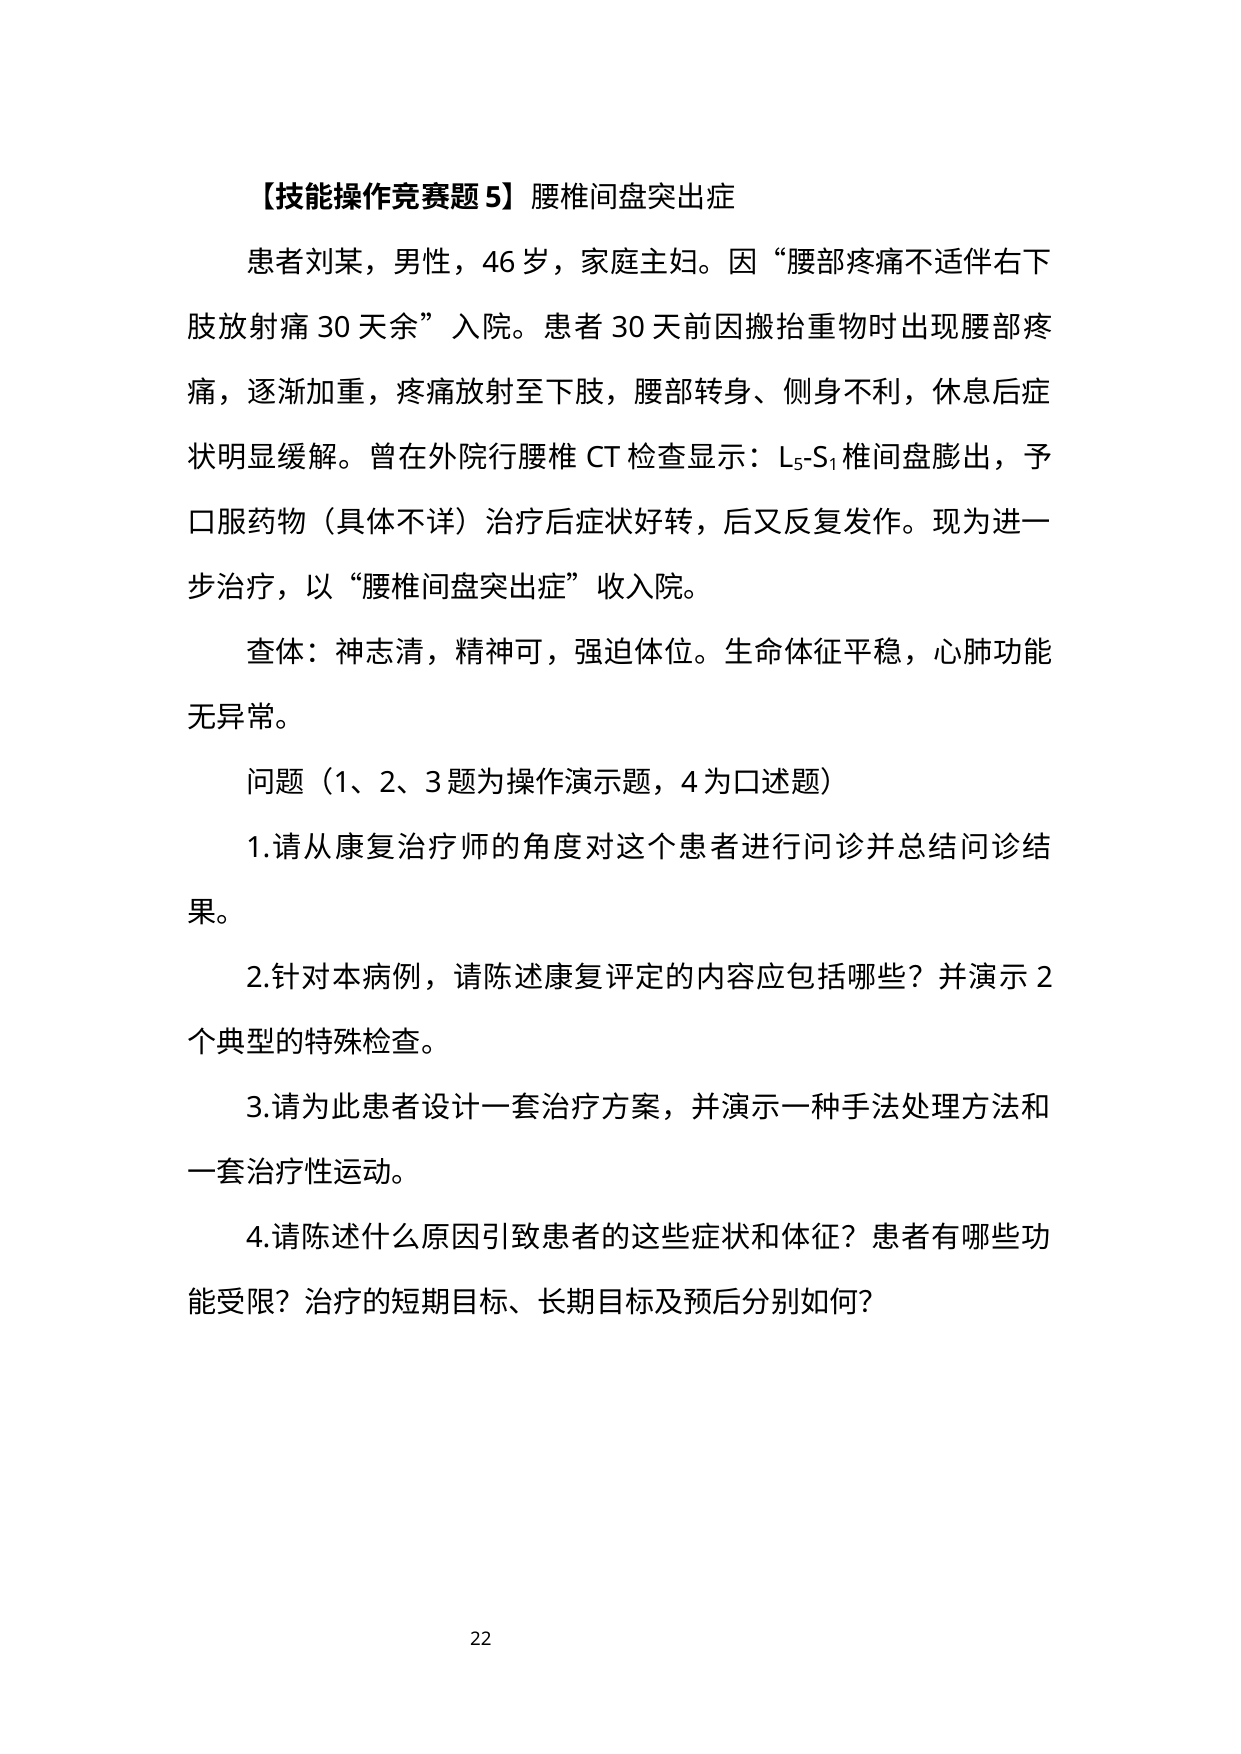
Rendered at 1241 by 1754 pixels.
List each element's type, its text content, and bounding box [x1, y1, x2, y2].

text 查体：神志清，精神可，强迫体位。生命体征平稳，心肺功能无异常。 [187, 617, 1053, 747]
text 【技能操作竞赛题5】腰椎间盘突出症 [187, 162, 1053, 227]
text 患者刘某，男性，46岁，家庭主妇。因“腰部疼痛不适伴右下肢放射痛30天余”入院。患者30天前因搬抬重物时出现腰部疼痛，逐渐加重，疼痛放射至下肢，腰部转身、侧身不利，休息后症状明显缓解。曾在外院行腰椎CT检查显示：L5-S1椎间盘膨出，予口服药物（具体不详）治疗后症状好转，后又反复发作。现为进一步治疗，以“腰椎间盘突出症”收入院。 [187, 227, 1053, 617]
text 1.请从康复治疗师的角度对这个患者进行问诊并总结问诊结果。 [187, 812, 1053, 942]
text 4.请陈述什么原因引致患者的这些症状和体征？患者有哪些功能受限？治疗的短期目标、长期目标及预后分别如何？ [187, 1202, 1053, 1332]
text 2.针对本病例，请陈述康复评定的内容应包括哪些？并演示2个典型的特殊检查。 [187, 942, 1053, 1072]
text 问题（1、2、3题为操作演示题，4为口述题） [187, 747, 1053, 812]
text 3.请为此患者设计一套治疗方案，并演示一种手法处理方法和一套治疗性运动。 [187, 1072, 1053, 1202]
